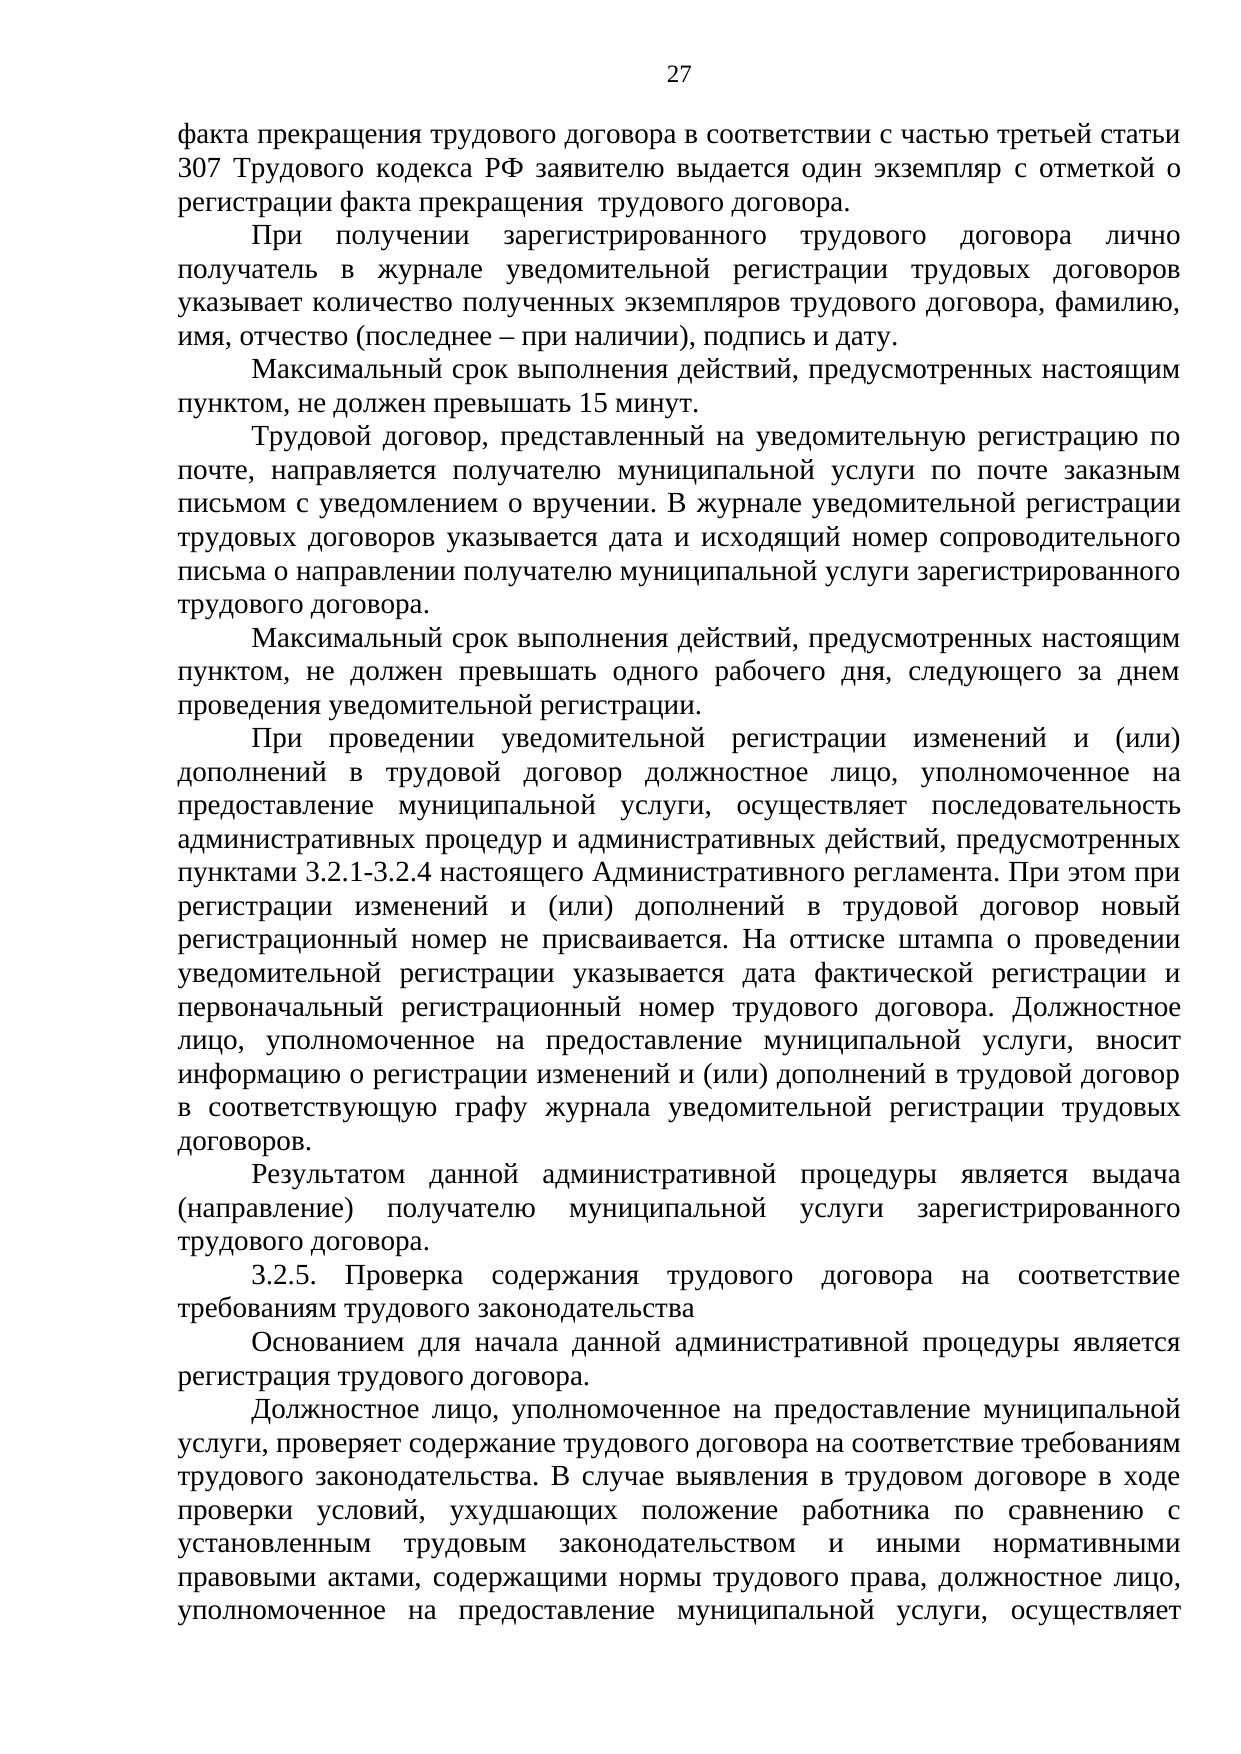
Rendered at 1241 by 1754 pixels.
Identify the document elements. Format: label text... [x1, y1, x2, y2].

text При получении зарегистрированного трудового договора лично получатель в журнале уведомительной регистрации трудовых договоров указывает количество полученных экземпляров трудового договора, фамилию, имя, отчество (последнее – при наличии), подпись и дату. [177, 217, 1181, 351]
text Результатом данной административной процедуры является выдача (направление) получателю муниципальной услуги зарегистрированного трудового договора. [177, 1156, 1181, 1257]
text Основанием для начала данной административной процедуры является регистрация трудового договора. [177, 1324, 1181, 1391]
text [177, 1391, 1181, 1626]
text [177, 117, 1181, 217]
text 3.2.5. Проверка содержания трудового договора на соответствие требованиям трудового законодательства [177, 1257, 1181, 1324]
text Трудовой договор, представленный на уведомительную регистрацию по почте, направляется получателю муниципальной услуги по почте заказным письмом с уведомлением о вручении. В журнале уведомительной регистрации трудовых договоров указывается дата и исходящий номер сопроводительного письма о направлении получателю муниципальной услуги зарегистрированного трудового договора. [177, 418, 1181, 620]
text Максимальный срок выполнения действий, предусмотренных настоящим пунктом, не должен превышать 15 минут. [177, 351, 1181, 418]
text При проведении уведомительной регистрации изменений и (или) дополнений в трудовой договор должностное лицо, уполномоченное на предоставление муниципальной услуги, осуществляет последовательность административных процедур и административных действий, предусмотренных пунктами 3.2.1-3.2.4 настоящего Административного регламента. При этом при регистрации изменений и (или) дополнений в трудовой договор новый регистрационный номер не присваивается. На оттиске штампа о проведении уведомительной регистрации указывается дата фактической регистрации и первоначальный регистрационный номер трудового договора. Должностное лицо, уполномоченное на предоставление муниципальной услуги, вносит информацию о регистрации изменений и (или) дополнений в трудовой договор в соответствующую графу журнала уведомительной регистрации трудовых договоров. [177, 720, 1181, 1156]
text Максимальный срок выполнения действий, предусмотренных настоящим пунктом, не должен превышать одного рабочего дня, следующего за днем проведения уведомительной регистрации. [177, 620, 1181, 720]
